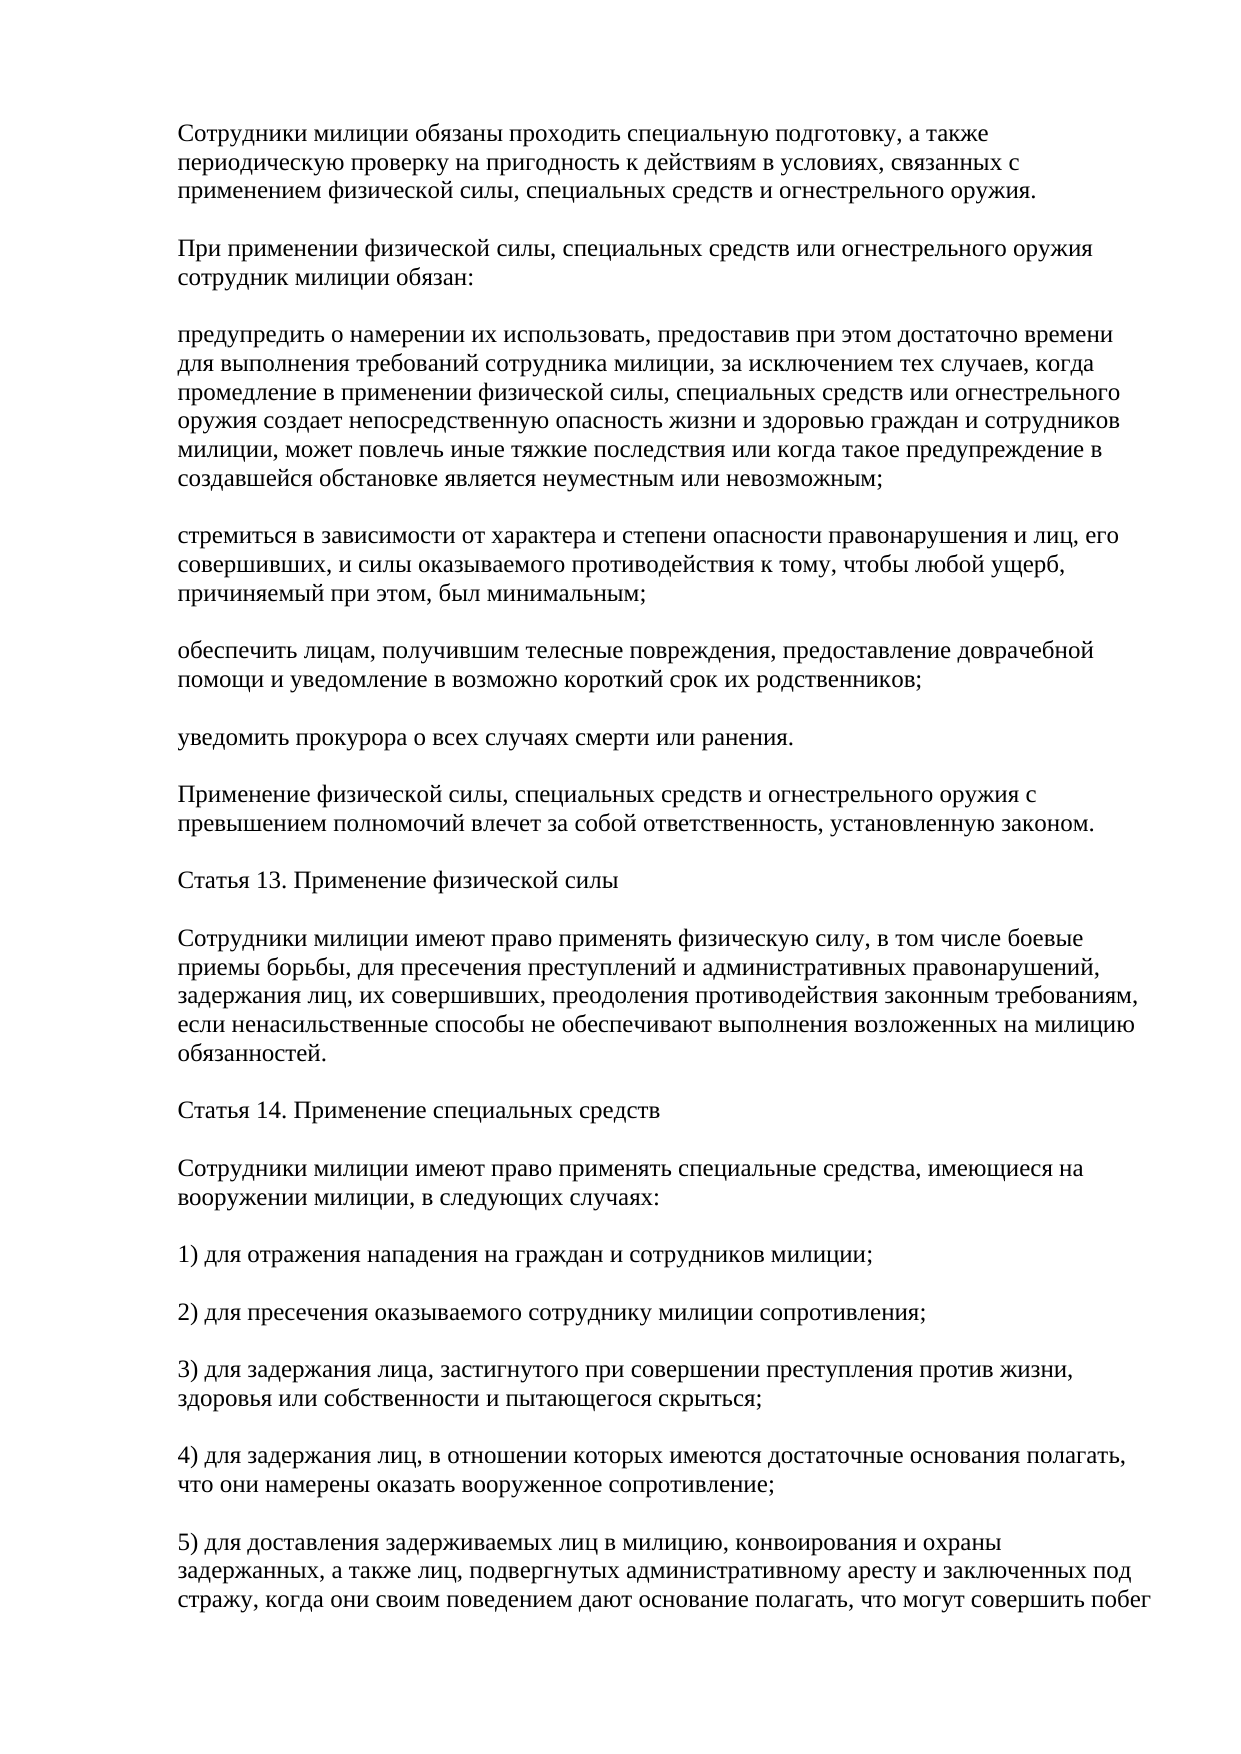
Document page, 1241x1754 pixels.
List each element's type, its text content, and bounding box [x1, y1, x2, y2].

text 3) для задержания лица, застигнутого при совершении преступления против жизни, здоровья или собственности и пытающегося скрыться; [177, 1354, 1152, 1412]
text Сотрудники милиции обязаны проходить специальную подготовку, а также периодическую проверку на пригодность к действиям в условиях, связанных с применением физической силы, специальных средств и огнестрельного оружия. [177, 118, 1152, 204]
text обеспечить лицам, получившим телесные повреждения, предоставление доврачебной помощи и уведомление в возможно короткий срок их родственников; [177, 636, 1152, 693]
text 1) для отражения нападения на граждан и сотрудников милиции; [177, 1239, 1152, 1268]
text 2) для пресечения оказываемого сотруднику милиции сопротивления; [177, 1297, 1152, 1326]
text Статья 14. Применение специальных средств [177, 1096, 1152, 1124]
text Статья 13. Применение физической силы [177, 866, 1152, 894]
text При применении физической силы, специальных средств или огнестрельного оружия сотрудник милиции обязан: [177, 233, 1152, 291]
text Применение физической силы, специальных средств и огнестрельного оружия с превышением полномочий влечет за собой ответственность, установленную законом. [177, 779, 1152, 837]
text 4) для задержания лиц, в отношении которых имеются достаточные основания полагать, что они намерены оказать вооруженное сопротивление; [177, 1441, 1152, 1498]
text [177, 1527, 1152, 1613]
text уведомить прокурора о всех случаях смерти или ранения. [177, 722, 1152, 751]
text Сотрудники милиции имеют право применять физическую силу, в том числе боевые приемы борьбы, для пресечения преступлений и административных правонарушений, задержания лиц, их совершивших, преодоления противодействия законным требованиям, если ненасильственные способы не обеспечивают выполнения возложенных на милицию обязанностей. [177, 923, 1152, 1067]
text предупредить о намерении их использовать, предоставив при этом достаточно времени для выполнения требований сотрудника милиции, за исключением тех случаев, когда промедление в применении физической силы, специальных средств или огнестрельного оружия создает непосредственную опасность жизни и здоровью граждан и сотрудников милиции, может повлечь иные тяжкие последствия или когда такое предупреждение в создавшейся обстановке является неуместным или невозможным; [177, 319, 1152, 492]
text Сотрудники милиции имеют право применять специальные средства, имеющиеся на вооружении милиции, в следующих случаях: [177, 1153, 1152, 1211]
text стремиться в зависимости от характера и степени опасности правонарушения и лиц, его совершивших, и силы оказываемого противодействия к тому, чтобы любой ущерб, причиняемый при этом, был минимальным; [177, 521, 1152, 607]
